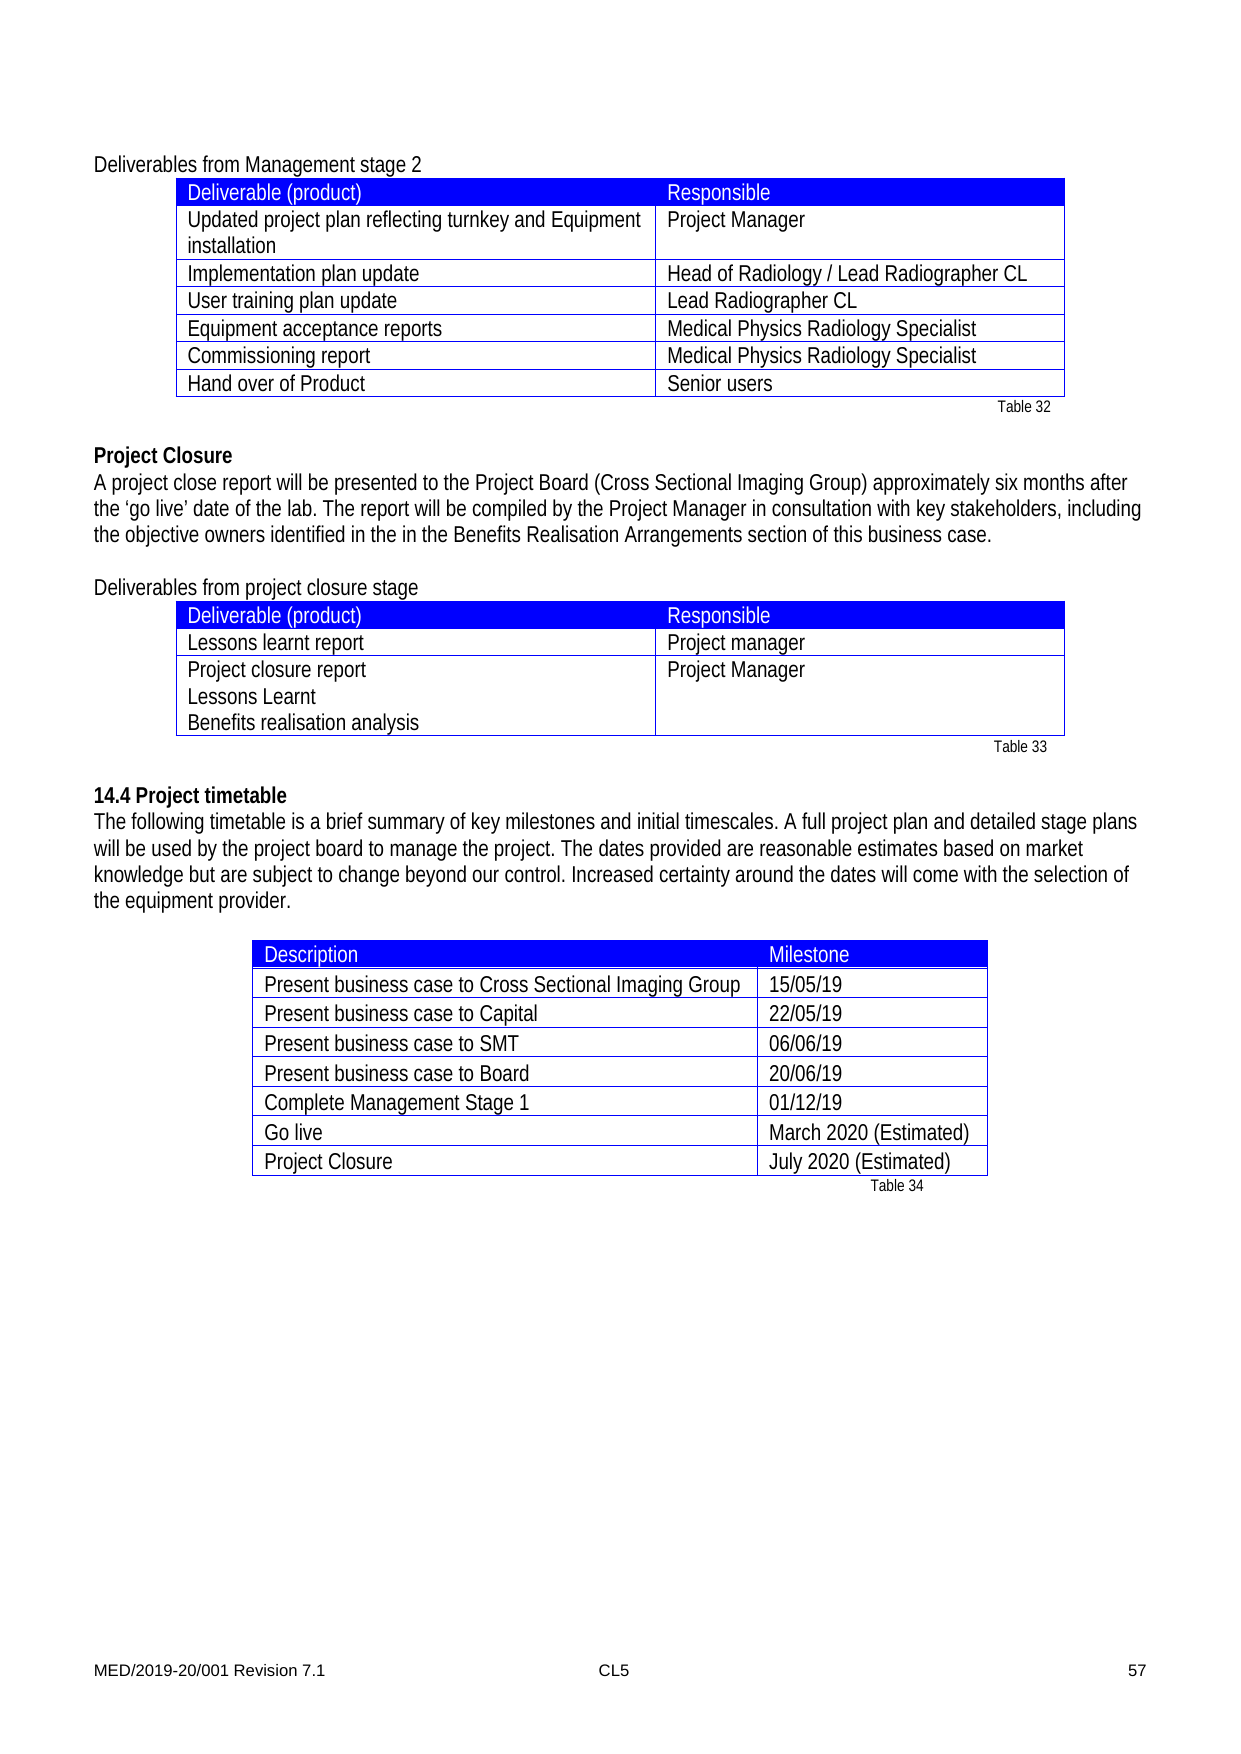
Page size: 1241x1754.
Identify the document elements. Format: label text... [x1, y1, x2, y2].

table_cell Project Manager [656, 206, 1064, 259]
table_cell Project Manager [656, 656, 1064, 735]
table_cell Present business case to Capital [253, 998, 757, 1027]
table_cell Hand over of Product [177, 370, 655, 396]
table_cell Go live [253, 1116, 757, 1145]
table_header Deliverable (product) [177, 602, 655, 628]
table_cell Head of Radiology / Lead Radiographer CL [656, 260, 1064, 286]
text Deliverables from project closure stage [94, 574, 1146, 601]
table_cell Present business case to Board [253, 1057, 757, 1086]
text The following timetable is a brief summary of key milestones and initial timescales. A full project plan and detailed stage plans will be used by the project board to manage the project. The dates provided are reasonable estimates based on market knowledge but are subject to change beyond our control. Increased certainty around the dates will come with the selection of the equipment provider. [94, 808, 1146, 914]
table_cell July 2020 (Estimated) [758, 1146, 987, 1174]
table_cell Equipment acceptance reports [177, 315, 655, 341]
table_cell Project closure report Lessons Learnt Benefits realisation analysis [177, 656, 655, 735]
table_cell Complete Management Stage 1 [253, 1087, 757, 1115]
table_cell Senior users [656, 370, 1064, 396]
table_cell User training plan update [177, 287, 655, 314]
table_cell Lessons learnt report [177, 629, 655, 655]
table_header Milestone [758, 941, 987, 967]
subtitle 14.4 Project timetable [94, 782, 1146, 808]
table_cell Medical Physics Radiology Specialist [656, 342, 1064, 368]
table_cell Updated project plan reflecting turnkey and Equipment installation [177, 206, 655, 259]
text Table 34 [94, 1176, 1146, 1195]
table_header Deliverable (product) [177, 179, 655, 205]
table_cell Commissioning report [177, 342, 655, 368]
text Project Closure [94, 442, 1146, 469]
table_cell Present business case to Cross Sectional Imaging Group [253, 969, 757, 997]
text A project close report will be presented to the Project Board (Cross Sectional Imaging Group) approximately six months after the ‘go live’ date of the lab. The report will be compiled by the Project Manager in consultation with key stakeholders, including the objective owners identified in the in the Benefits Realisation Arrangements section of this business case. [94, 469, 1146, 548]
table_cell Project manager [656, 629, 1064, 655]
text Table 33 [94, 736, 1146, 756]
table_header Responsible [656, 602, 1064, 628]
table_cell 20/06/19 [758, 1057, 987, 1086]
table_cell Implementation plan update [177, 260, 655, 286]
table_cell Lead Radiographer CL [656, 287, 1064, 314]
table_header Description [253, 941, 757, 967]
table_cell 06/06/19 [758, 1028, 987, 1056]
table_cell Medical Physics Radiology Specialist [656, 315, 1064, 341]
table_cell 22/05/19 [758, 998, 987, 1027]
table_cell 01/12/19 [758, 1087, 987, 1115]
text Deliverables from Management stage 2 [94, 151, 1146, 178]
text Table 32 [94, 397, 1146, 416]
table_cell Present business case to SMT [253, 1028, 757, 1056]
table_header Responsible [656, 179, 1064, 205]
table_cell Project Closure [253, 1146, 757, 1174]
table_cell March 2020 (Estimated) [758, 1116, 987, 1145]
table_cell 15/05/19 [758, 969, 987, 997]
